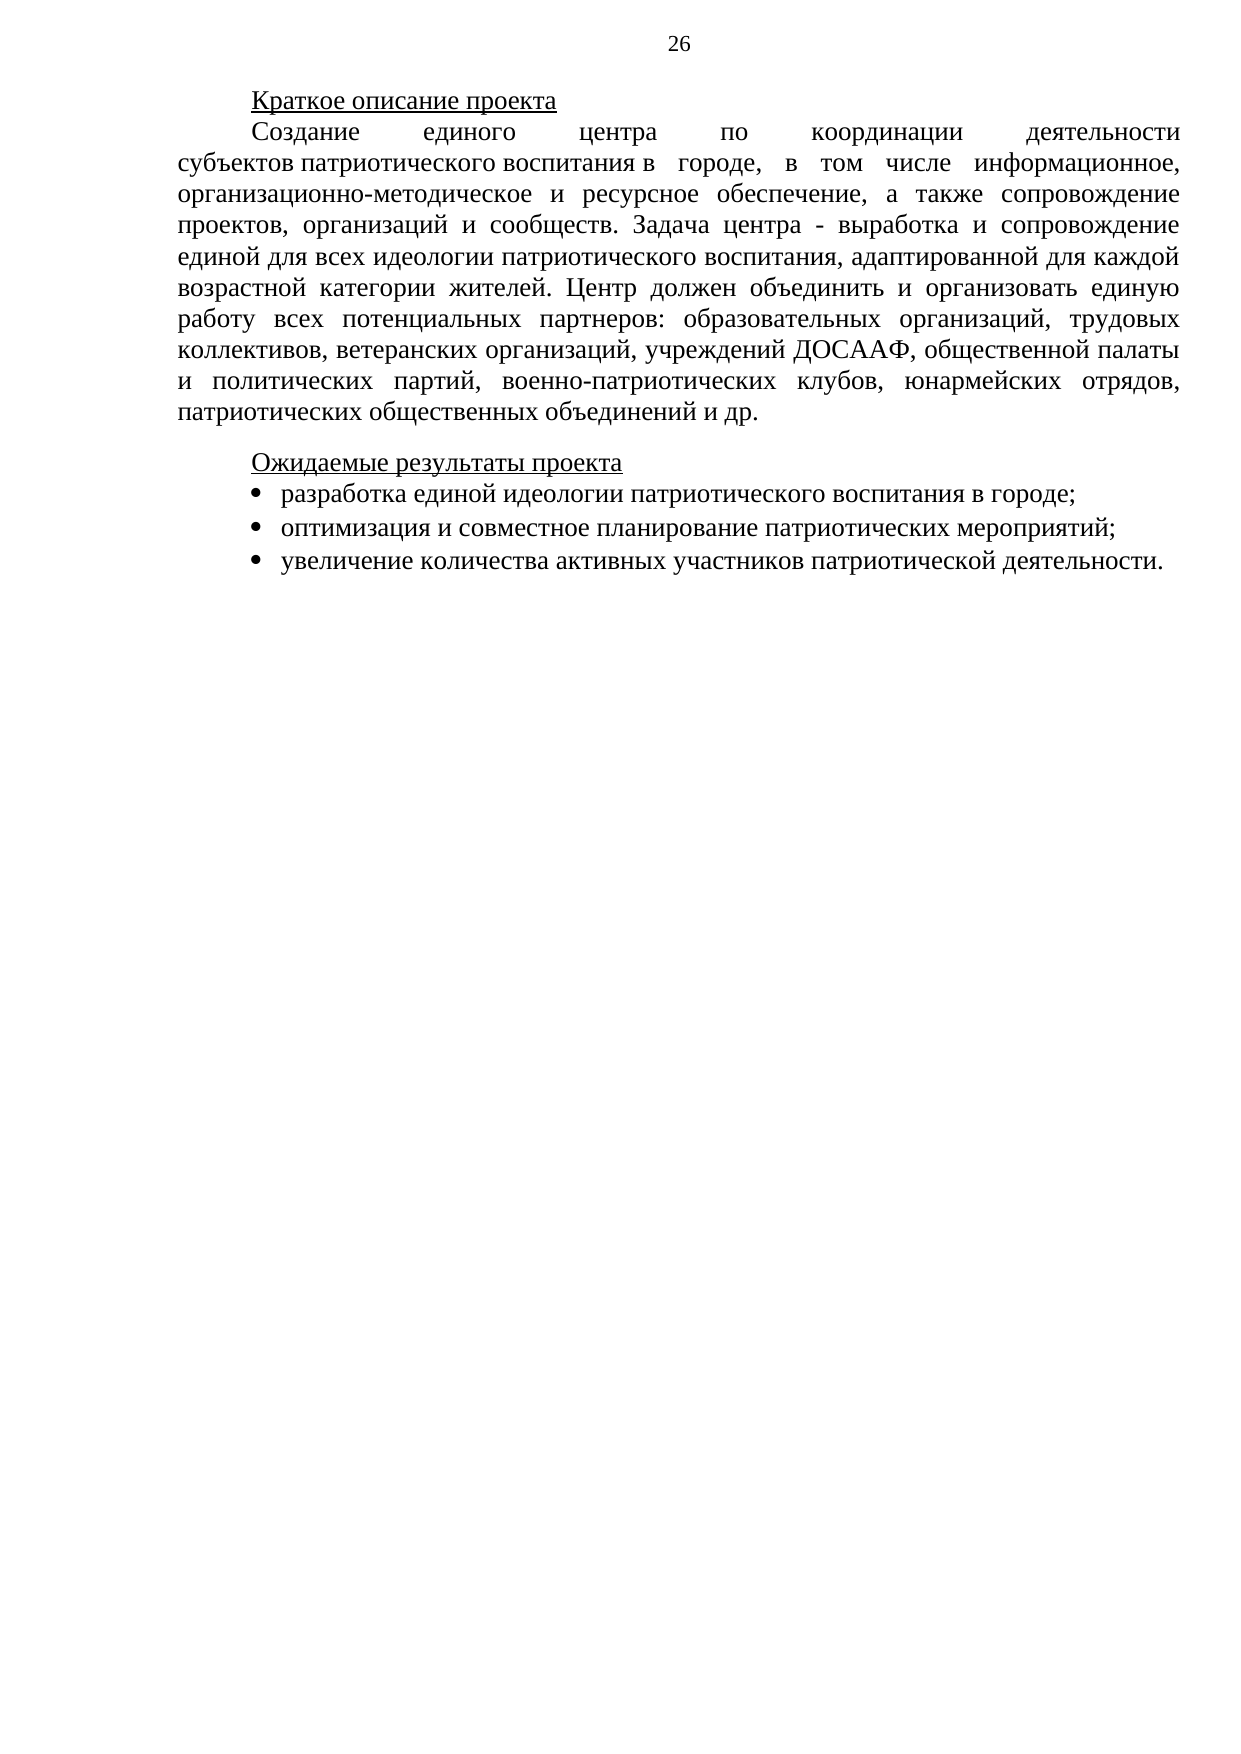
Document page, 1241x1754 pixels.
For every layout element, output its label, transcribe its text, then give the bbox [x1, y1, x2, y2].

list Краткое описание проекта [251, 84, 1181, 115]
list Создание единого центра по координации деятельности субъектов патриотического воспитания в городе, в том числе информационное, организационно-методическое и ресурсное обеспечение, а также сопровождение проектов, организаций и сообществ. Задача центра - выработка и сопровождение единой для всех идеологии патриотического воспитания, адаптированной для каждой возрастной категории жителей. Центр должен объединить и организовать единую работу всех потенциальных партнеров: образовательных организаций, трудовых коллективов, ветеранских организаций, учреждений ДОСААФ, общественной палаты и политических партий, военно-патриотических клубов, юнармейских отрядов, патриотических общественных объединений и др. [177, 115, 1181, 427]
list увеличение количества активных участников патриотической деятельности. [177, 544, 1181, 576]
list Ожидаемые результаты проекта [251, 446, 1181, 477]
list оптимизация и совместное планирование патриотических мероприятий; [177, 511, 1181, 542]
list разработка единой идеологии патриотического воспитания в городе; [177, 477, 1181, 508]
